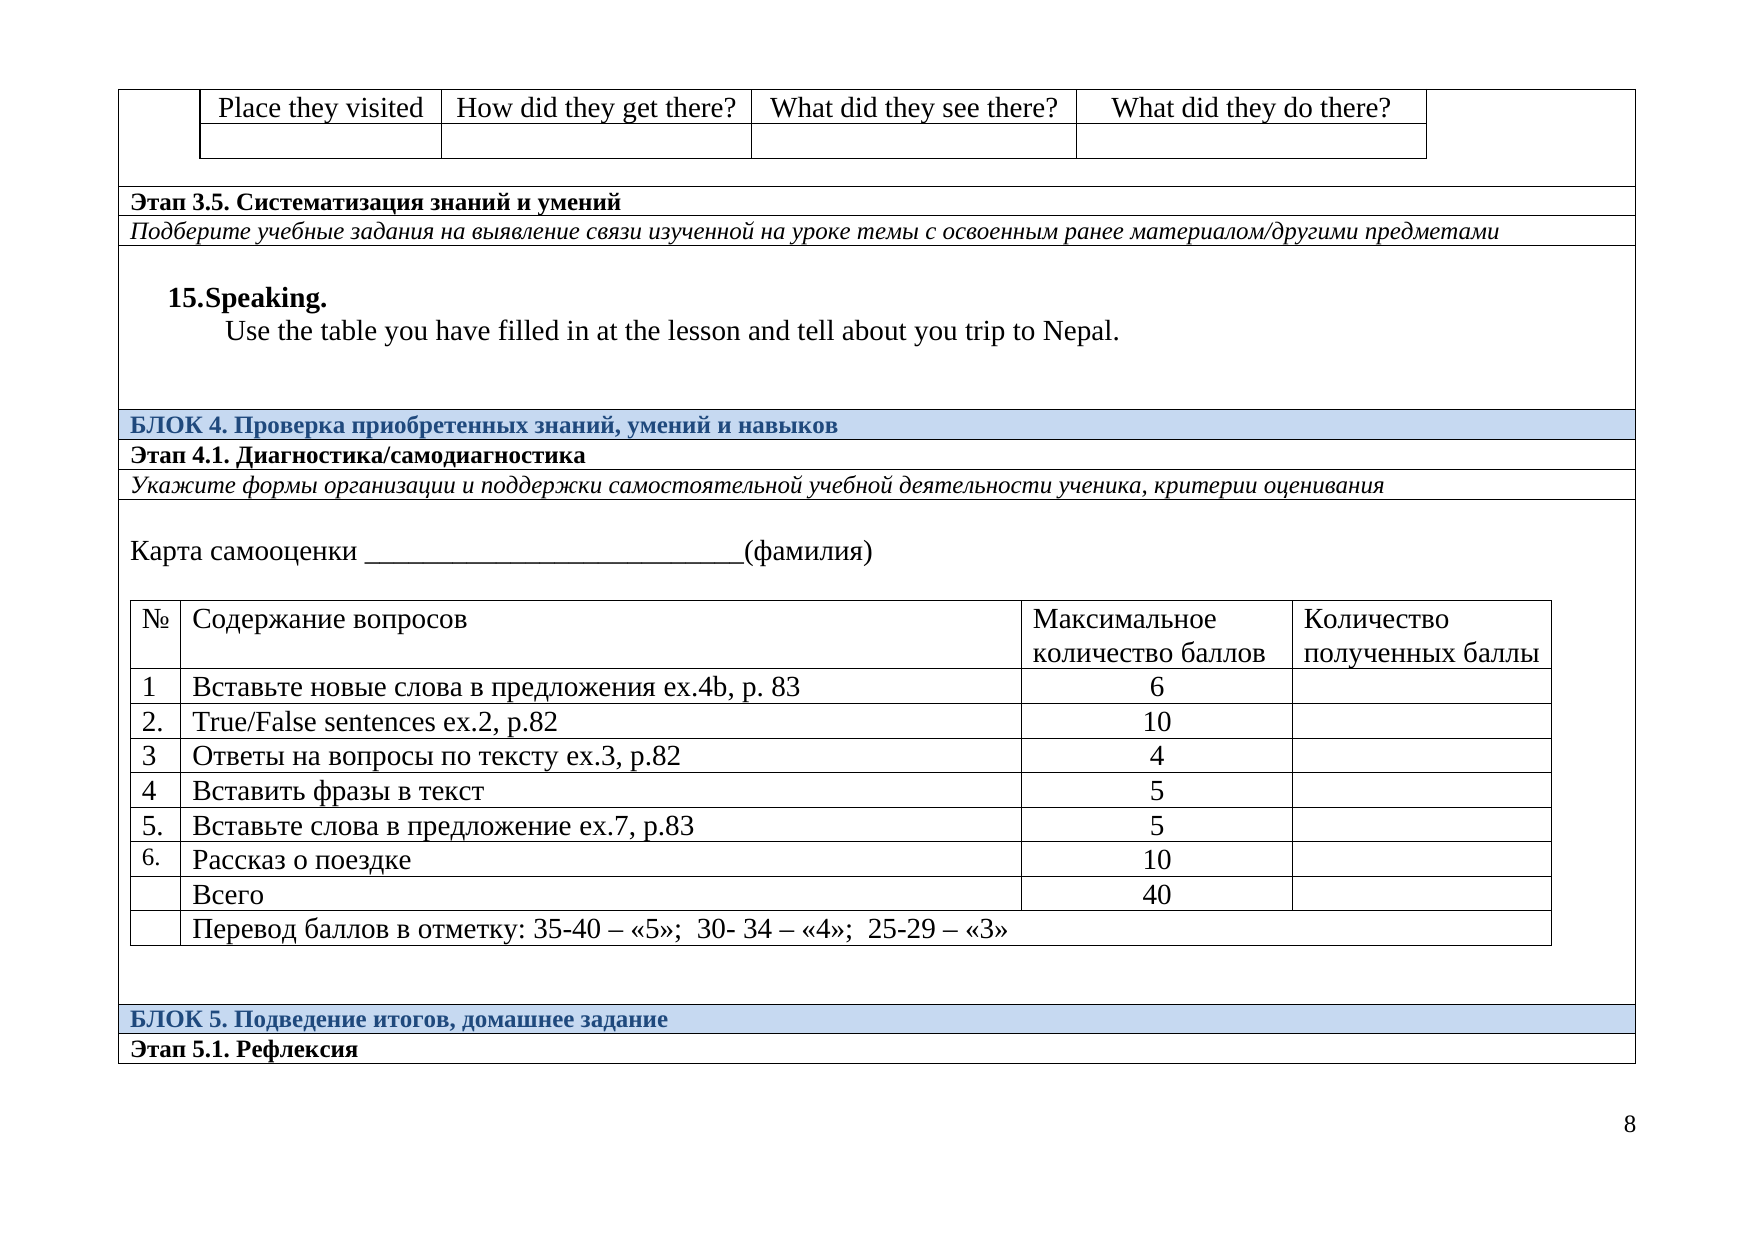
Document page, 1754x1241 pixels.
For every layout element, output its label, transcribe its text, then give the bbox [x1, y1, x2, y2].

table_cell Этап 4.1. Диагностика/самодиагностика [119, 440, 1635, 469]
table_cell Этап 3.5. Систематизация знаний и умений [119, 187, 1635, 215]
table_cell Подберите учебные задания на выявление связи изученной на уроке темы с освоенным ранее материалом/другими предметами [119, 216, 1635, 245]
table_cell Этап 5.1. Рефлексия [119, 1034, 1635, 1063]
table_cell Укажите формы организации и поддержки самостоятельной учебной деятельности ученика, критерии оценивания [119, 470, 1635, 498]
table_cell Карта самооценки __________________________(фамилия) [119, 500, 1635, 1003]
table_cell Speaking. Use the table you have filled in at the lesson and tell about you trip to Nepal. [119, 246, 1635, 409]
table_cell БЛОК 4. Проверка приобретенных знаний, умений и навыков [119, 410, 1635, 439]
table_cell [119, 90, 1635, 186]
table_cell БЛОК 5. Подведение итогов, домашнее задание [119, 1005, 1635, 1033]
